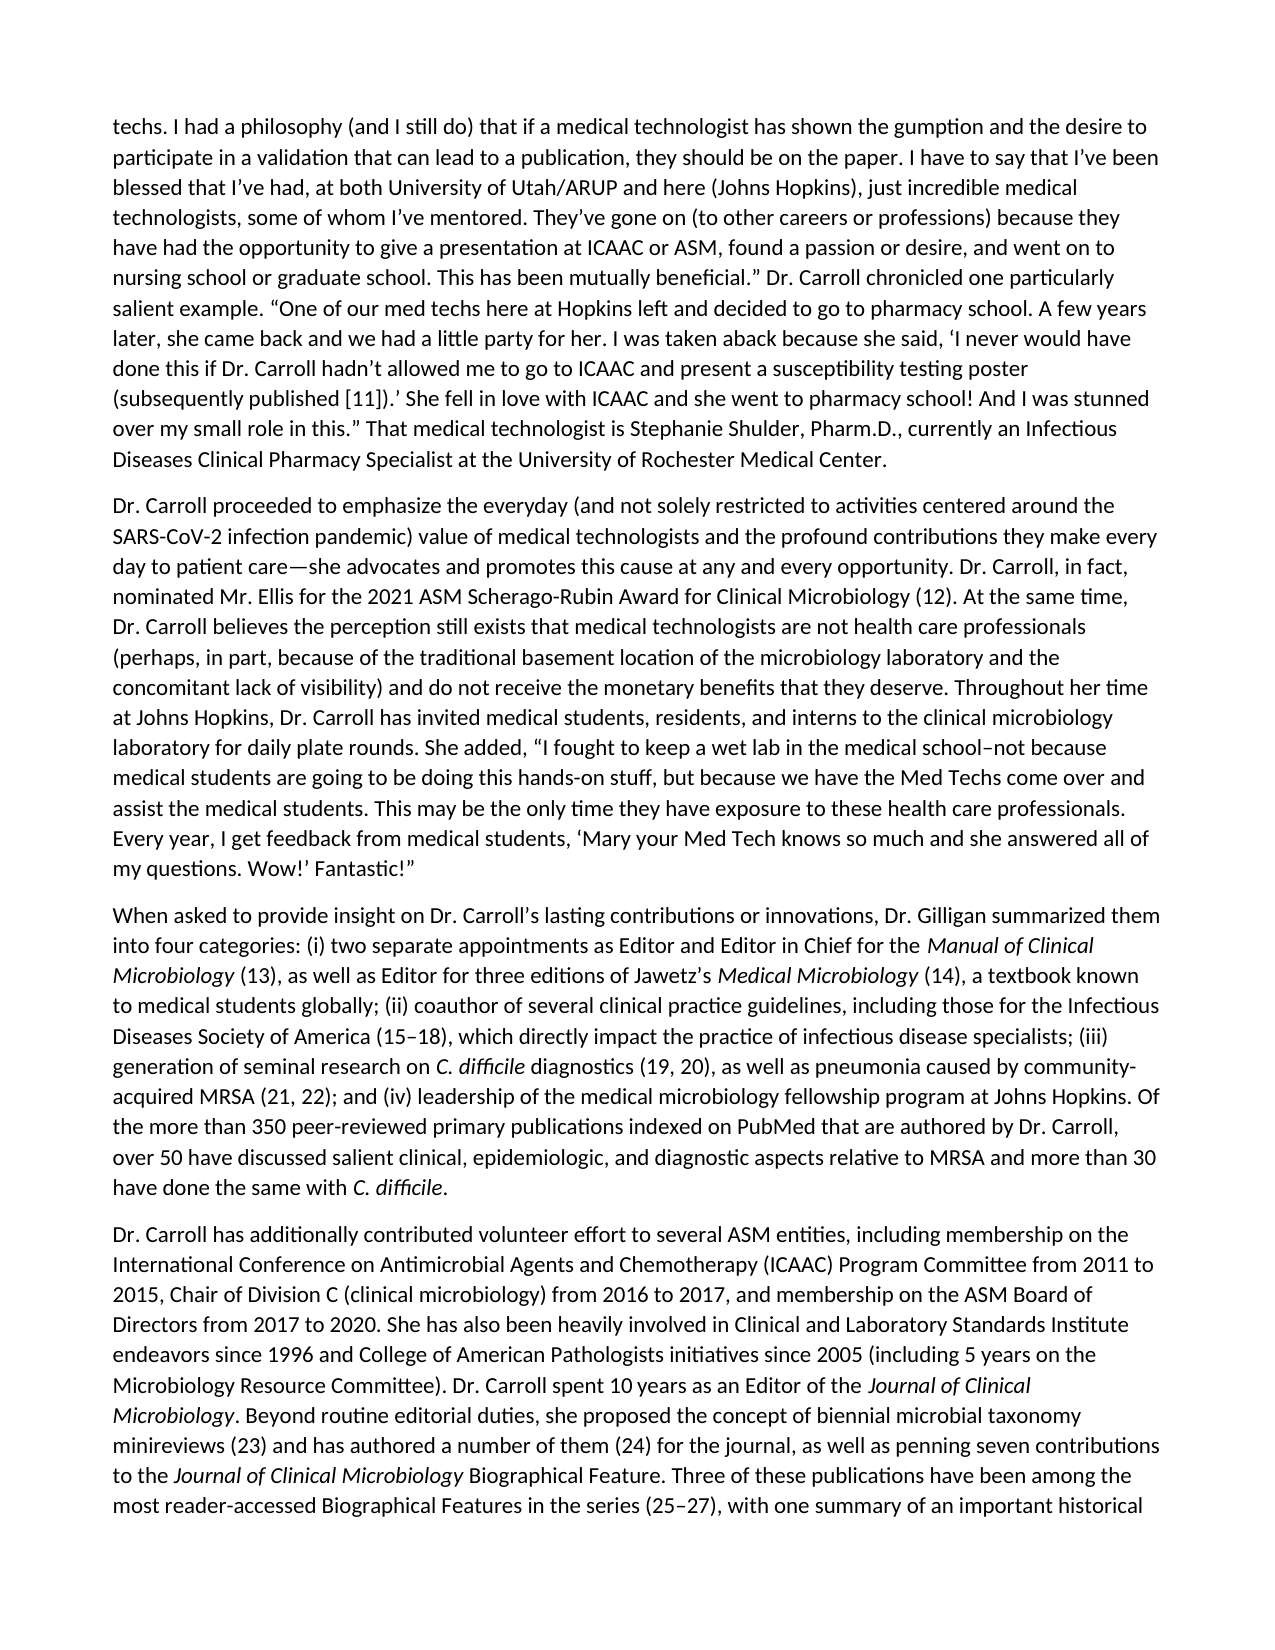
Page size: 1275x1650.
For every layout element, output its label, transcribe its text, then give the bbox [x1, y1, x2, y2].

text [112, 112, 1162, 473]
text When asked to provide insight on Dr. Carroll’s lasting contributions or innovations, Dr. Gilligan summarized them into four categories: (i) two separate appointments as Editor and Editor in Chief for the Manual of Clinical Microbiology (13), as well as Editor for three editions of Jawetz’s Medical Microbiology (14), a textbook known to medical students globally; (ii) coauthor of several clinical practice guidelines, including those for the Infectious Diseases Society of America (15–18), which directly impact the practice of infectious disease specialists; (iii) generation of seminal research on C. difficile diagnostics (19, 20), as well as pneumonia caused by community-acquired MRSA (21, 22); and (iv) leadership of the medical microbiology fellowship program at Johns Hopkins. Of the more than 350 peer-reviewed primary publications indexed on PubMed that are authored by Dr. Carroll, over 50 have discussed salient clinical, epidemiologic, and diagnostic aspects relative to MRSA and more than 30 have done the same with C. difficile. [112, 901, 1162, 1201]
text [112, 1220, 1162, 1520]
text Dr. Carroll proceeded to emphasize the everyday (and not solely restricted to activities centered around the SARS-CoV-2 infection pandemic) value of medical technologists and the profound contributions they make every day to patient care—she advocates and promotes this cause at any and every opportunity. Dr. Carroll, in fact, nominated Mr. Ellis for the 2021 ASM Scherago-Rubin Award for Clinical Microbiology (12). At the same time, Dr. Carroll believes the perception still exists that medical technologists are not health care professionals (perhaps, in part, because of the traditional basement location of the microbiology laboratory and the concomitant lack of visibility) and do not receive the monetary benefits that they deserve. Throughout her time at Johns Hopkins, Dr. Carroll has invited medical students, residents, and interns to the clinical microbiology laboratory for daily plate rounds. She added, “I fought to keep a wet lab in the medical school–not because medical students are going to be doing this hands-on stuff, but because we have the Med Techs come over and assist the medical students. This may be the only time they have exposure to these health care professionals. Every year, I get feedback from medical students, ‘Mary your Med Tech knows so much and she answered all of my questions. Wow!’ Fantastic!” [112, 492, 1162, 882]
